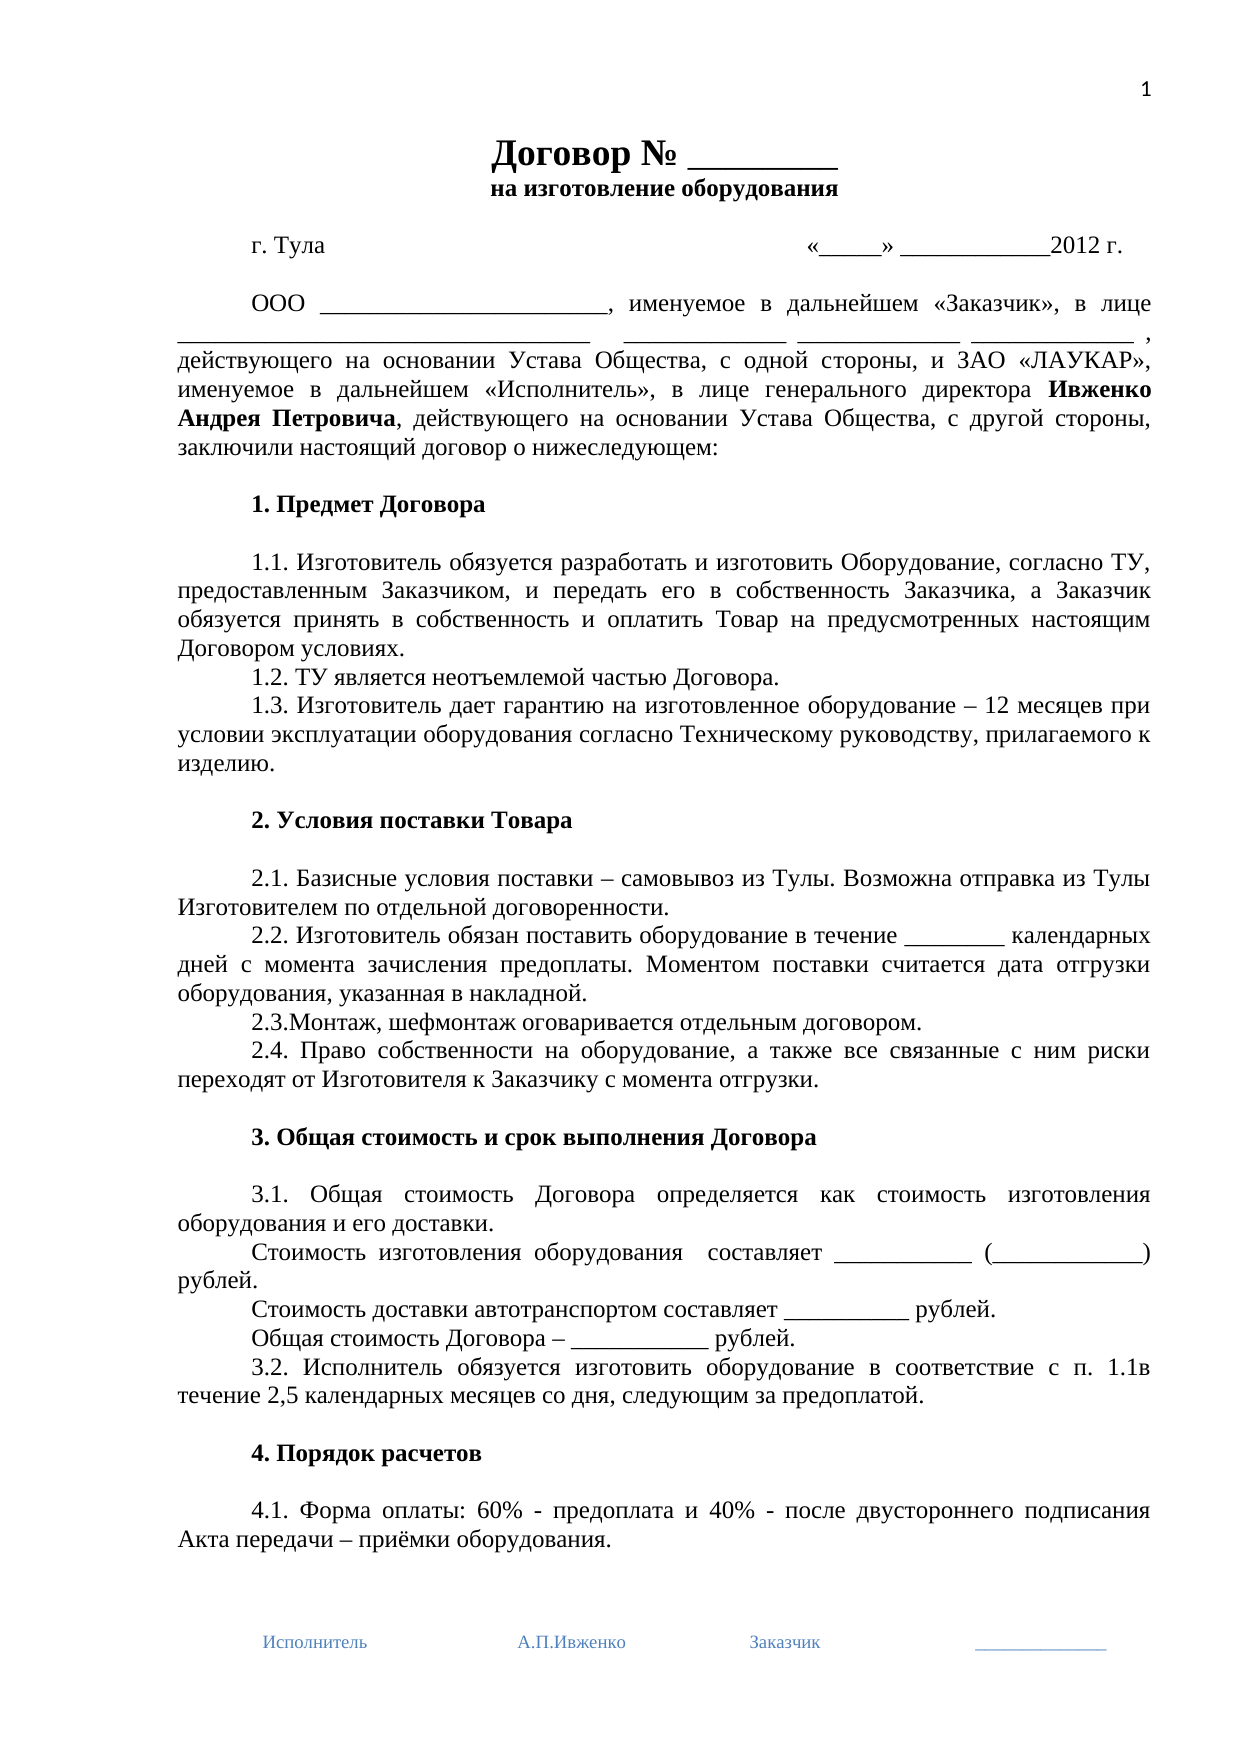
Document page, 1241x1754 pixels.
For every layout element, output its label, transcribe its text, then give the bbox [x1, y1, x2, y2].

text 1.1. Изготовитель обязуется разработать и изготовить Оборудование, согласно ТУ, предоставленным Заказчиком, и передать его в собственность Заказчика, а Заказчик обязуется принять в собственность и оплатить Товар на предусмотренных настоящим Договором условиях. [177, 547, 1152, 662]
text ООО _______________________, именуемое в дальнейшем «Заказчик», в лице _________________________________ _____________ _____________ _____________ , действующего на основании Устава Общества, с одной стороны, и ЗАО «ЛАУКАР», именуемое в дальнейшем «Исполнитель», в лице генерального директора Ивженко Андрея Петровича, действующего на основании Устава Общества, с другой стороны, заключили настоящий договор о нижеследующем: [177, 288, 1152, 461]
text Стоимость доставки автотранспортом составляет __________ рублей. [177, 1294, 1152, 1323]
text 2.4. Право собственности на оборудование, а также все связанные с ним риски переходят от Изготовителя к Заказчику с момента отгрузки. [177, 1036, 1152, 1093]
text 1. Предмет Договора [177, 489, 1152, 518]
text Договор № ________ на изготовление оборудования [177, 130, 1152, 202]
text 2. Условия поставки Товара [177, 806, 1152, 834]
text 2.1. Базисные условия поставки – самовывоз из Тулы. Возможна отправка из Тулы Изготовителем по отдельной договоренности. [177, 863, 1152, 921]
text 4. Порядок расчетов [177, 1438, 1152, 1467]
text Стоимость изготовления оборудования составляет ___________ (____________) рублей. [177, 1237, 1152, 1294]
text 1.3. Изготовитель дает гарантию на изготовленное оборудование – 12 месяцев при условии эксплуатации оборудования согласно Техническому руководству, прилагаемого к изделию. [177, 691, 1152, 777]
text Общая стоимость Договора – ___________ рублей. [177, 1323, 1152, 1352]
text г. Тула «_____» ____________2012 г. [177, 231, 1152, 259]
text 3. Общая стоимость и срок выполнения Договора [177, 1122, 1152, 1151]
text 4.1. Форма оплаты: 60% - предоплата и 40% - после двустороннего подписания Акта передачи – приёмки оборудования. [177, 1496, 1152, 1553]
text 1.2. ТУ является неотъемлемой частью Договора. [177, 662, 1152, 691]
text 3.2. Исполнитель обязуется изготовить оборудование в соответствие с п. 1.1в течение 2,5 календарных месяцев со дня, следующим за предоплатой. [177, 1352, 1152, 1409]
text 2.3.Монтаж, шефмонтаж оговаривается отдельным договором. [177, 1007, 1152, 1036]
text 3.1. Общая стоимость Договора определяется как стоимость изготовления оборудования и его доставки. [177, 1179, 1152, 1237]
text 2.2. Изготовитель обязан поставить оборудование в течение ________ календарных дней с момента зачисления предоплаты. Моментом поставки считается дата отгрузки оборудования, указанная в накладной. [177, 921, 1152, 1007]
